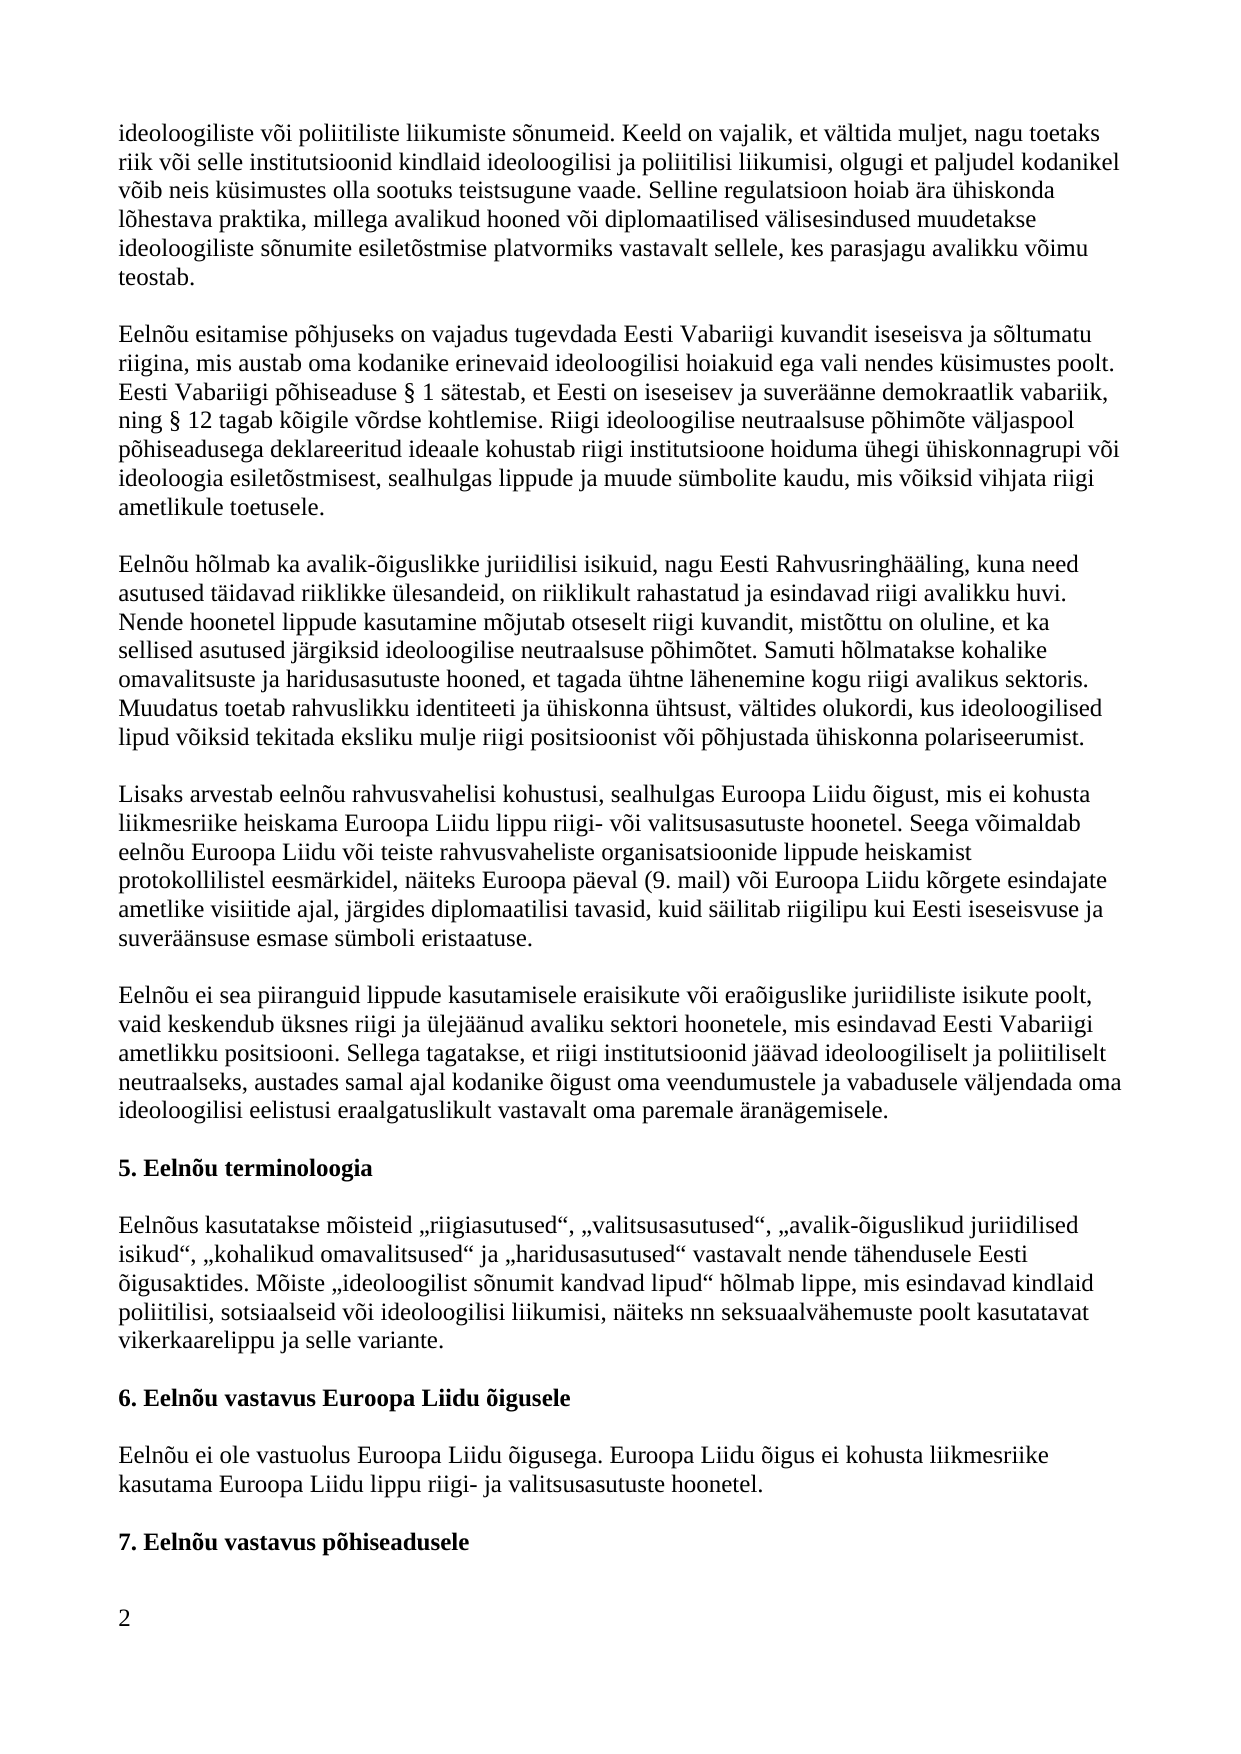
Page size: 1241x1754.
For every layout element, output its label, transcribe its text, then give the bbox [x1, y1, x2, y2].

text Eelnõu hõlmab ka avalik-õiguslikke juriidilisi isikuid, nagu Eesti Rahvusringhääling, kuna need asutused täidavad riiklikke ülesandeid, on riiklikult rahastatud ja esindavad riigi avalikku huvi. Nende hoonetel lippude kasutamine mõjutab otseselt riigi kuvandit, mistõttu on oluline, et ka sellised asutused järgiksid ideoloogilise neutraalsuse põhimõtet. Samuti hõlmatakse kohalike omavalitsuste ja haridusasutuste hooned, et tagada ühtne lähenemine kogu riigi avalikus sektoris. Muudatus toetab rahvuslikku identiteeti ja ühiskonna ühtsust, vältides olukordi, kus ideoloogilised lipud võiksid tekitada eksliku mulje riigi positsioonist või põhjustada ühiskonna polariseerumist. [118, 549, 1122, 751]
text 7. Eelnõu vastavus põhiseadusele [118, 1527, 1122, 1556]
text Eelnõu esitamise põhjuseks on vajadus tugevdada Eesti Vabariigi kuvandit iseseisva ja sõltumatu riigina, mis austab oma kodanike erinevaid ideoloogilisi hoiakuid ega vali nendes küsimustes poolt. Eesti Vabariigi põhiseaduse § 1 sätestab, et Eesti on iseseisev ja suveräänne demokraatlik vabariik, ning § 12 tagab kõigile võrdse kohtlemise. Riigi ideoloogilise neutraalsuse põhimõte väljaspool põhiseadusega deklareeritud ideaale kohustab riigi institutsioone hoiduma ühegi ühiskonnagrupi või ideoloogia esiletõstmisest, sealhulgas lippude ja muude sümbolite kaudu, mis võiksid vihjata riigi ametlikule toetusele. [118, 319, 1122, 521]
text 6. Eelnõu vastavus Euroopa Liidu õigusele [118, 1383, 1122, 1412]
text Eelnõu ei ole vastuolus Euroopa Liidu õigusega. Euroopa Liidu õigus ei kohusta liikmesriike kasutama Euroopa Liidu lippu riigi- ja valitsusasutuste hoonetel. [118, 1441, 1122, 1498]
text Eelnõu ei sea piiranguid lippude kasutamisele eraisikute või eraõiguslike juriidiliste isikute poolt, vaid keskendub üksnes riigi ja ülejäänud avaliku sektori hoonetele, mis esindavad Eesti Vabariigi ametlikku positsiooni. Sellega tagatakse, et riigi institutsioonid jäävad ideoloogiliselt ja poliitiliselt neutraalseks, austades samal ajal kodanike õigust oma veendumustele ja vabadusele väljendada oma ideoloogilisi eelistusi eraalgatuslikult vastavalt oma paremale äranägemisele. [118, 981, 1122, 1124]
text Lisaks arvestab eelnõu rahvusvahelisi kohustusi, sealhulgas Euroopa Liidu õigust, mis ei kohusta liikmesriike heiskama Euroopa Liidu lippu riigi- või valitsusasutuste hoonetel. Seega võimaldab eelnõu Euroopa Liidu või teiste rahvusvaheliste organisatsioonide lippude heiskamist protokollilistel eesmärkidel, näiteks Euroopa päeval (9. mail) või Euroopa Liidu kõrgete esindajate ametlike visiitide ajal, järgides diplomaatilisi tavasid, kuid säilitab riigilipu kui Eesti iseseisvuse ja suveräänsuse esmase sümboli eristaatuse. [118, 779, 1122, 952]
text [118, 118, 1122, 291]
text Eelnõus kasutatakse mõisteid „riigiasutused“, „valitsusasutused“, „avalik-õiguslikud juriidilised isikud“, „kohalikud omavalitsused“ ja „haridusasutused“ vastavalt nende tähendusele Eesti õigusaktides. Mõiste „ideoloogilist sõnumit kandvad lipud“ hõlmab lippe, mis esindavad kindlaid poliitilisi, sotsiaalseid või ideoloogilisi liikumisi, näiteks nn seksuaalvähemuste poolt kasutatavat vikerkaarelippu ja selle variante. [118, 1211, 1122, 1354]
text 5. Eelnõu terminoloogia [118, 1153, 1122, 1182]
